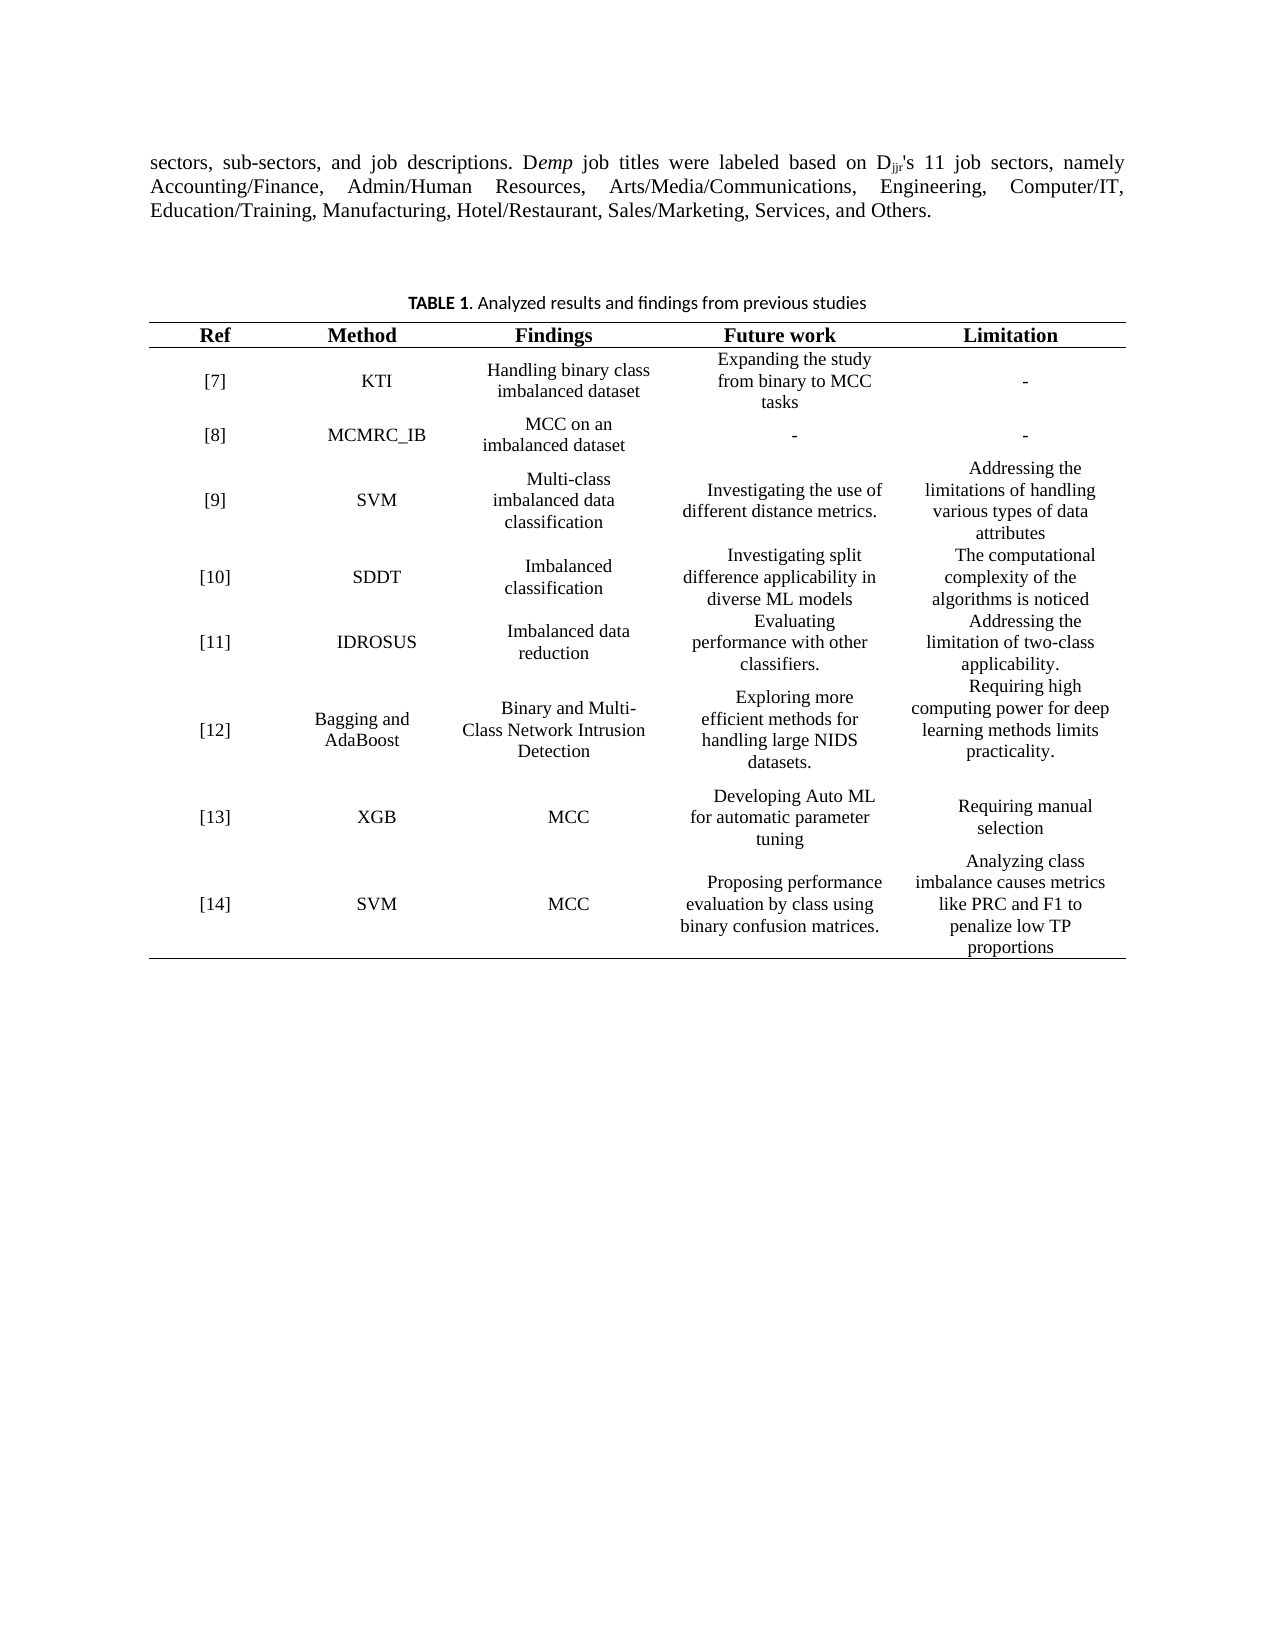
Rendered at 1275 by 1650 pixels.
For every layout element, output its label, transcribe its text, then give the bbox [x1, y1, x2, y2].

table_cell Binary and Multi-Class Network Intrusion Detection [443, 675, 664, 784]
table_cell SVM [281, 850, 443, 958]
table_cell Limitation [895, 323, 1126, 347]
table_cell [10] [149, 544, 281, 609]
table_cell Investigating split difference applicability in diverse ML models [664, 544, 895, 609]
table_cell Evaluating performance with other classifiers. [664, 609, 895, 675]
table_cell MCC on an imbalanced dataset [443, 413, 664, 456]
table_cell Imbalanced classification [443, 544, 664, 609]
table_cell - [895, 348, 1126, 413]
table_cell SVM [281, 456, 443, 544]
table_cell MCC [443, 784, 664, 850]
table_cell Multi-class imbalanced data classification [443, 456, 664, 544]
table_cell Requiring manual selection [895, 784, 1126, 850]
table_cell IDROSUS [281, 609, 443, 675]
table_cell Expanding the study from binary to MCC tasks [664, 348, 895, 413]
table_cell Developing Auto ML for automatic parameter tuning [664, 784, 895, 850]
table_cell Proposing performance evaluation by class using binary confusion matrices. [664, 850, 895, 958]
table_cell [14] [149, 850, 281, 958]
table_cell Investigating the use of different distance metrics. [664, 456, 895, 544]
table_cell SDDT [281, 544, 443, 609]
table_cell [9] [149, 456, 281, 544]
table_cell Addressing the limitation of two-class applicability. [895, 609, 1126, 675]
table_cell Exploring more efficient methods for handling large NIDS datasets. [664, 675, 895, 784]
table_cell [12] [149, 675, 281, 784]
table_cell Bagging and AdaBoost [281, 675, 443, 784]
table_header TABLE 1. Analyzed results and findings from previous studies [149, 270, 1126, 322]
table_cell MCMRC_IB [281, 413, 443, 456]
table_cell - [895, 413, 1126, 456]
table_cell [13] [149, 784, 281, 850]
table_cell Imbalanced data reduction [443, 609, 664, 675]
table_cell MCC [443, 850, 664, 958]
table_cell [7] [149, 348, 281, 413]
table_cell Method [281, 323, 443, 347]
table_cell Findings [443, 323, 664, 347]
table_cell XGB [281, 784, 443, 850]
table_cell Requiring high computing power for deep learning methods limits practicality. [895, 675, 1126, 784]
table_cell [8] [149, 413, 281, 456]
table_cell The computational complexity of the algorithms is noticed [895, 544, 1126, 609]
table_cell Handling binary class imbalanced dataset [443, 348, 664, 413]
table_cell [11] [149, 609, 281, 675]
table_cell Future work [664, 323, 895, 347]
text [150, 150, 1125, 222]
table_cell Analyzing class imbalance causes metrics like PRC and F1 to penalize low TP proportions [895, 850, 1126, 958]
table_cell Addressing the limitations of handling various types of data attributes [895, 456, 1126, 544]
table_cell Ref [149, 323, 281, 347]
table_cell - [664, 413, 895, 456]
table_cell KTI [281, 348, 443, 413]
